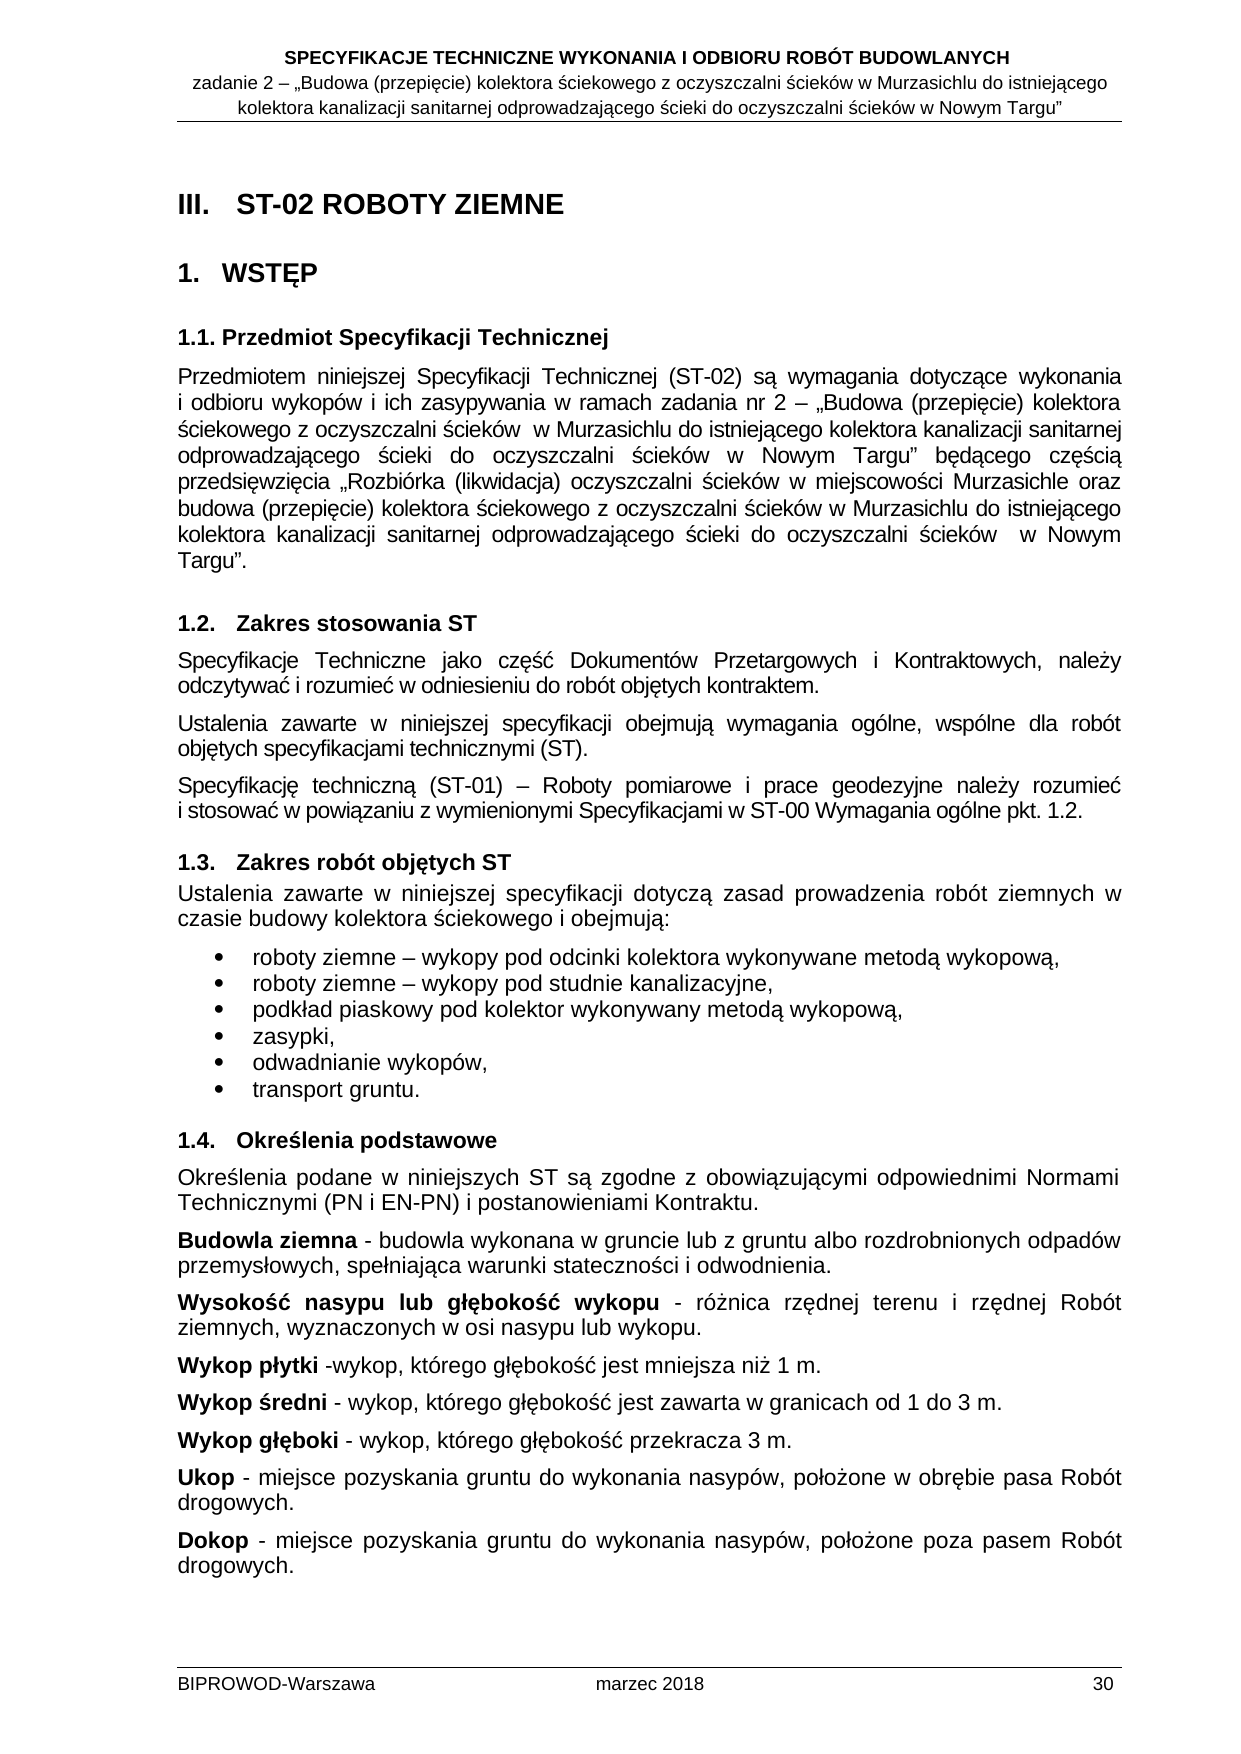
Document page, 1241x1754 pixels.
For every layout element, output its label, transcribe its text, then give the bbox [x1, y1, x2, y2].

text Określenia podane w niniejszych ST są zgodne z obowiązującymi odpowiednimi Normami Technicznymi (PN i EN-PN) i postanowieniami Kontraktu. [177, 1166, 1119, 1216]
text Przedmiotem niniejszej Specyfikacji Technicznej (ST-02) są wymagania dotyczące wykonania i odbioru wykopów i ich zasypywania w ramach zadania nr 2 – „Budowa (przepięcie) kolektora ściekowego z oczyszczalni ścieków w Murzasichlu do istniejącego kolektora kanalizacji sanitarnej odprowadzającego ścieki do oczyszczalni ścieków w Nowym Targu” będącego częścią przedsięwzięcia „Rozbiórka (likwidacja) oczyszczalni ścieków w miejscowości Murzasichle oraz budowa (przepięcie) kolektora ściekowego z oczyszczalni ścieków w Murzasichlu do istniejącego kolektora kanalizacji sanitarnej odprowadzającego ścieki do oczyszczalni ścieków w Nowym Targu”. [177, 363, 1122, 574]
text Specyfikację techniczną (ST-01) – Roboty pomiarowe i prace geodezyjne należy rozumieć i stosować w powiązaniu z wymienionymi Specyfikacjami w ST-00 Wymagania ogólne pkt. 1.2. [177, 774, 1122, 824]
text Specyfikacje Techniczne jako część Dokumentów Przetargowych i Kontraktowych, należy odczytywać i rozumieć w odniesieniu do robót objętych kontraktem. [177, 649, 1122, 699]
text Dokop - miejsce pozyskania gruntu do wykonania nasypów, położone poza pasem Robót drogowych. [177, 1528, 1122, 1578]
subtitle Określenia podstawowe [177, 1127, 1122, 1153]
subtitle ST-02 ROBOTY ZIEMNE [177, 194, 1122, 219]
text Wykop głęboki - wykop, którego głębokość przekracza 3 m. [177, 1428, 1122, 1453]
list transport gruntu. [215, 1076, 1122, 1102]
subtitle Przedmiot Specyfikacji Technicznej [177, 325, 1122, 350]
text Ukop - miejsce pozyskania gruntu do wykonania nasypów, położone w obrębie pasa Robót drogowych. [177, 1466, 1122, 1516]
text Wysokość nasypu lub głębokość wykopu - różnica rzędnej terenu i rzędnej Robót ziemnych, wyznaczonych w osi nasypu lub wykopu. [177, 1291, 1122, 1341]
text Wykop płytki -wykop, którego głębokość jest mniejsza niż 1 m. [177, 1353, 1122, 1378]
subtitle Zakres stosowania ST [177, 611, 1122, 636]
text Wykop średni - wykop, którego głębokość jest zawarta w granicach od 1 do 3 m. [177, 1391, 1122, 1416]
text Ustalenia zawarte w niniejszej specyfikacji dotyczą zasad prowadzenia robót ziemnych w czasie budowy kolektora ściekowego i obejmują: [177, 881, 1122, 931]
list odwadnianie wykopów, [215, 1049, 1122, 1076]
subtitle WSTĘP [177, 257, 1122, 288]
text Budowla ziemna - budowla wykonana w gruncie lub z gruntu albo rozdrobnionych odpadów przemysłowych, spełniająca warunki stateczności i odwodnienia. [177, 1228, 1122, 1278]
list zasypki, [215, 1023, 1122, 1049]
list roboty ziemne – wykopy pod studnie kanalizacyjne, [215, 970, 1122, 996]
list roboty ziemne – wykopy pod odcinki kolektora wykonywane metodą wykopową, [215, 944, 1122, 970]
subtitle Zakres robót objętych ST [177, 849, 1122, 875]
list podkład piaskowy pod kolektor wykonywany metodą wykopową, [215, 996, 1122, 1023]
text Ustalenia zawarte w niniejszej specyfikacji obejmują wymagania ogólne, wspólne dla robót objętych specyfikacjami technicznymi (ST). [177, 711, 1122, 761]
